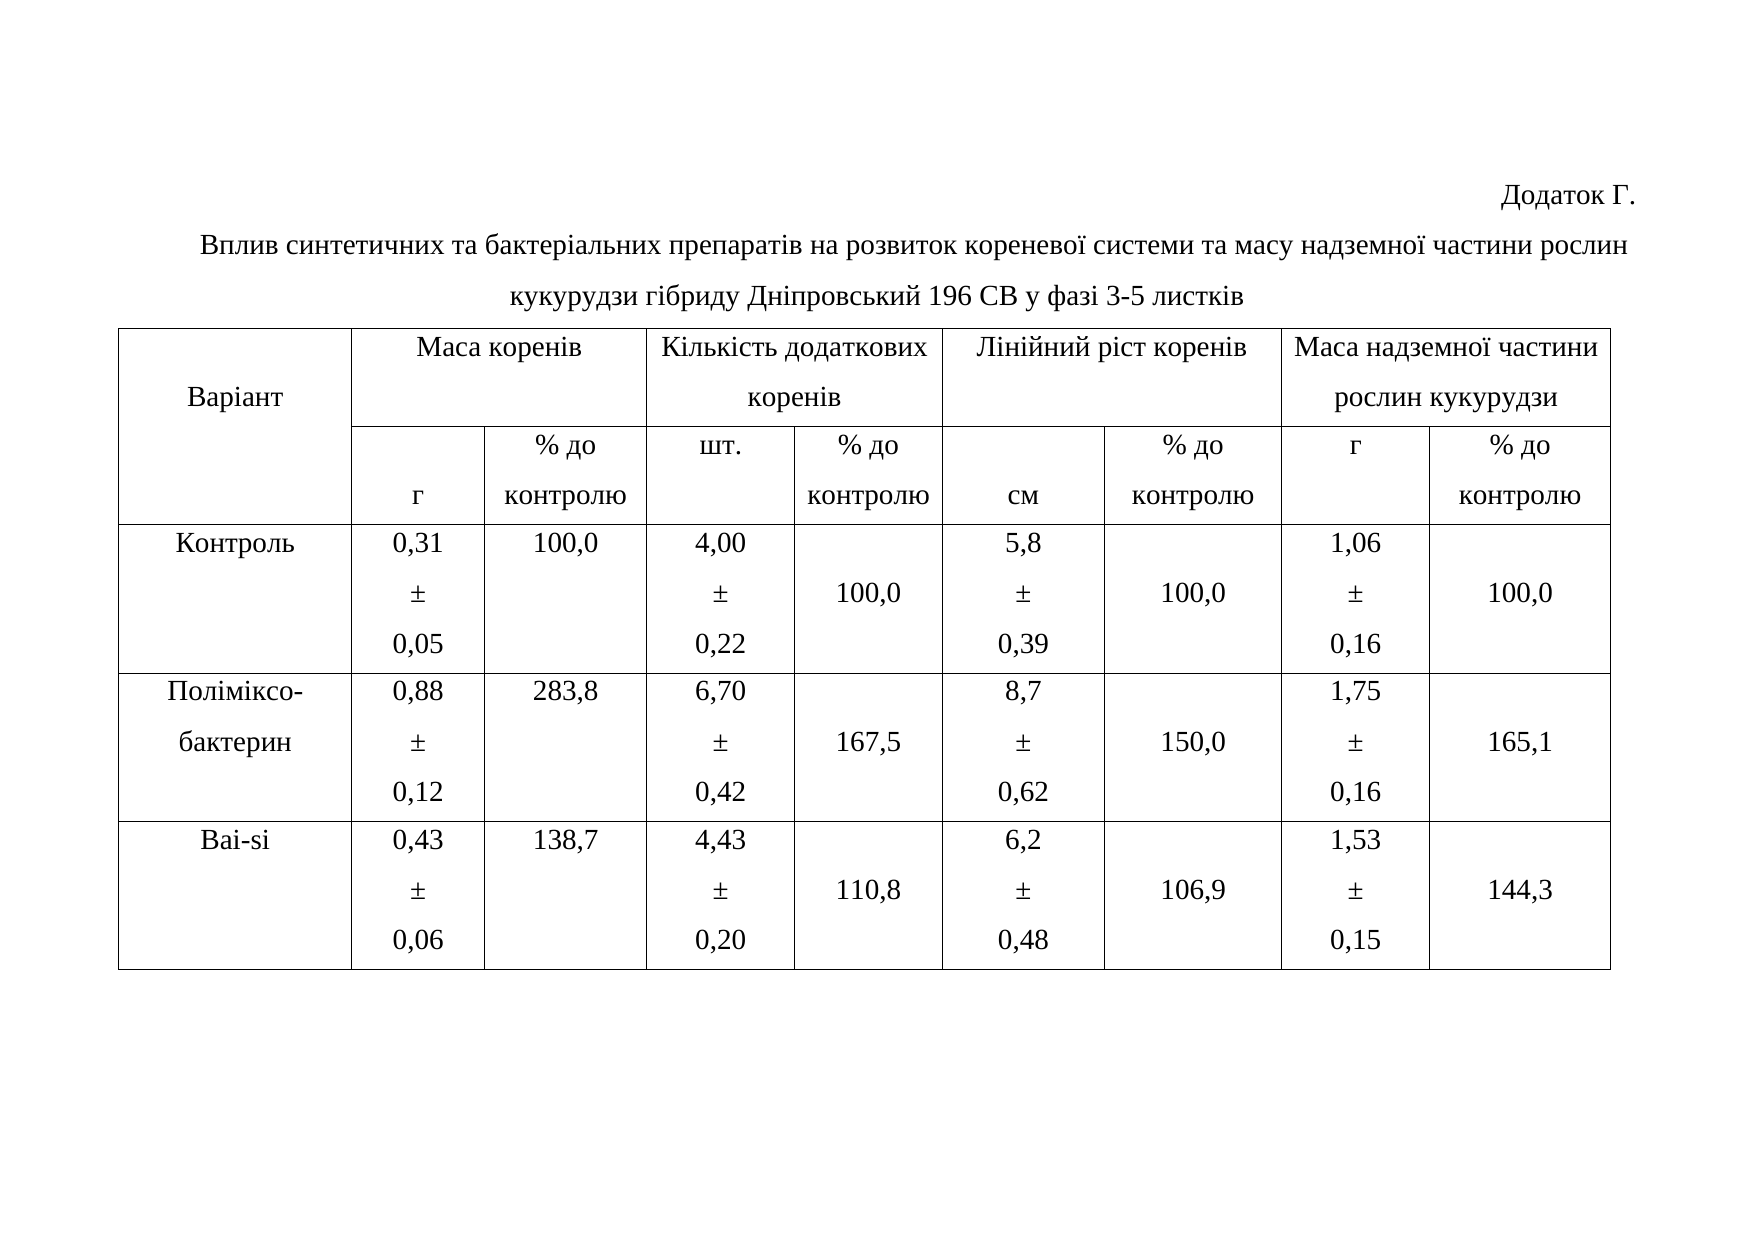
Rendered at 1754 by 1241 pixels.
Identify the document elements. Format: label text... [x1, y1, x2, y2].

table_cell 0,88 ± 0,12 [352, 674, 484, 821]
table_cell Поліміксо- бактерин [119, 674, 351, 821]
table_cell 8,7 ± 0,62 [943, 674, 1104, 821]
table_cell % до контролю [795, 427, 942, 524]
table_cell 1,75 ± 0,16 [1282, 674, 1429, 821]
table_cell 6,2 ± 0,48 [943, 822, 1104, 969]
table_cell % до контролю [1430, 427, 1610, 524]
table_cell % до контролю [485, 427, 646, 524]
table_cell % до контролю [1105, 427, 1281, 524]
table_cell 283,8 [485, 674, 646, 821]
table_header Варіант [119, 329, 351, 524]
table_cell 100,0 [1430, 525, 1610, 672]
table_cell 144,3 [1430, 822, 1610, 969]
table_cell Bai-si [119, 822, 351, 969]
table_cell 150,0 [1105, 674, 1281, 821]
table_cell 100,0 [485, 525, 646, 672]
table_header Маса коренів [352, 329, 646, 426]
table_cell 0,43 ± 0,06 [352, 822, 484, 969]
table_cell 5,8 ± 0,39 [943, 525, 1104, 672]
table_cell 100,0 [1105, 525, 1281, 672]
table_cell 1,06 ± 0,16 [1282, 525, 1429, 672]
table_cell 165,1 [1430, 674, 1610, 821]
table_cell г [352, 427, 484, 524]
table_cell г [1282, 427, 1429, 524]
table_cell 0,31 ± 0,05 [352, 525, 484, 672]
table_header Маса надземної частини рослин кукурудзи [1282, 329, 1610, 426]
table_cell 1,53 ± 0,15 [1282, 822, 1429, 969]
text Вплив синтетичних та бактеріальних препаратів на розвиток кореневої системи та масу надземної частини рослин кукурудзи гібриду Дніпровський 196 СВ у фазі 3-5 листків [118, 227, 1636, 311]
table_header Лінійний ріст коренів [943, 329, 1281, 426]
table_cell 167,5 [795, 674, 942, 821]
table_cell 110,8 [795, 822, 942, 969]
table_cell 138,7 [485, 822, 646, 969]
text Додаток Г. [118, 177, 1636, 211]
table_cell 4,43 ± 0,20 [647, 822, 794, 969]
table_cell 6,70 ± 0,42 [647, 674, 794, 821]
table_cell 4,00 ± 0,22 [647, 525, 794, 672]
table_cell см [943, 427, 1104, 524]
table_header Кількість додаткових коренів [647, 329, 942, 426]
table_cell Контроль [119, 525, 351, 672]
table_cell 106,9 [1105, 822, 1281, 969]
table_cell шт. [647, 427, 794, 524]
table_cell 100,0 [795, 525, 942, 672]
